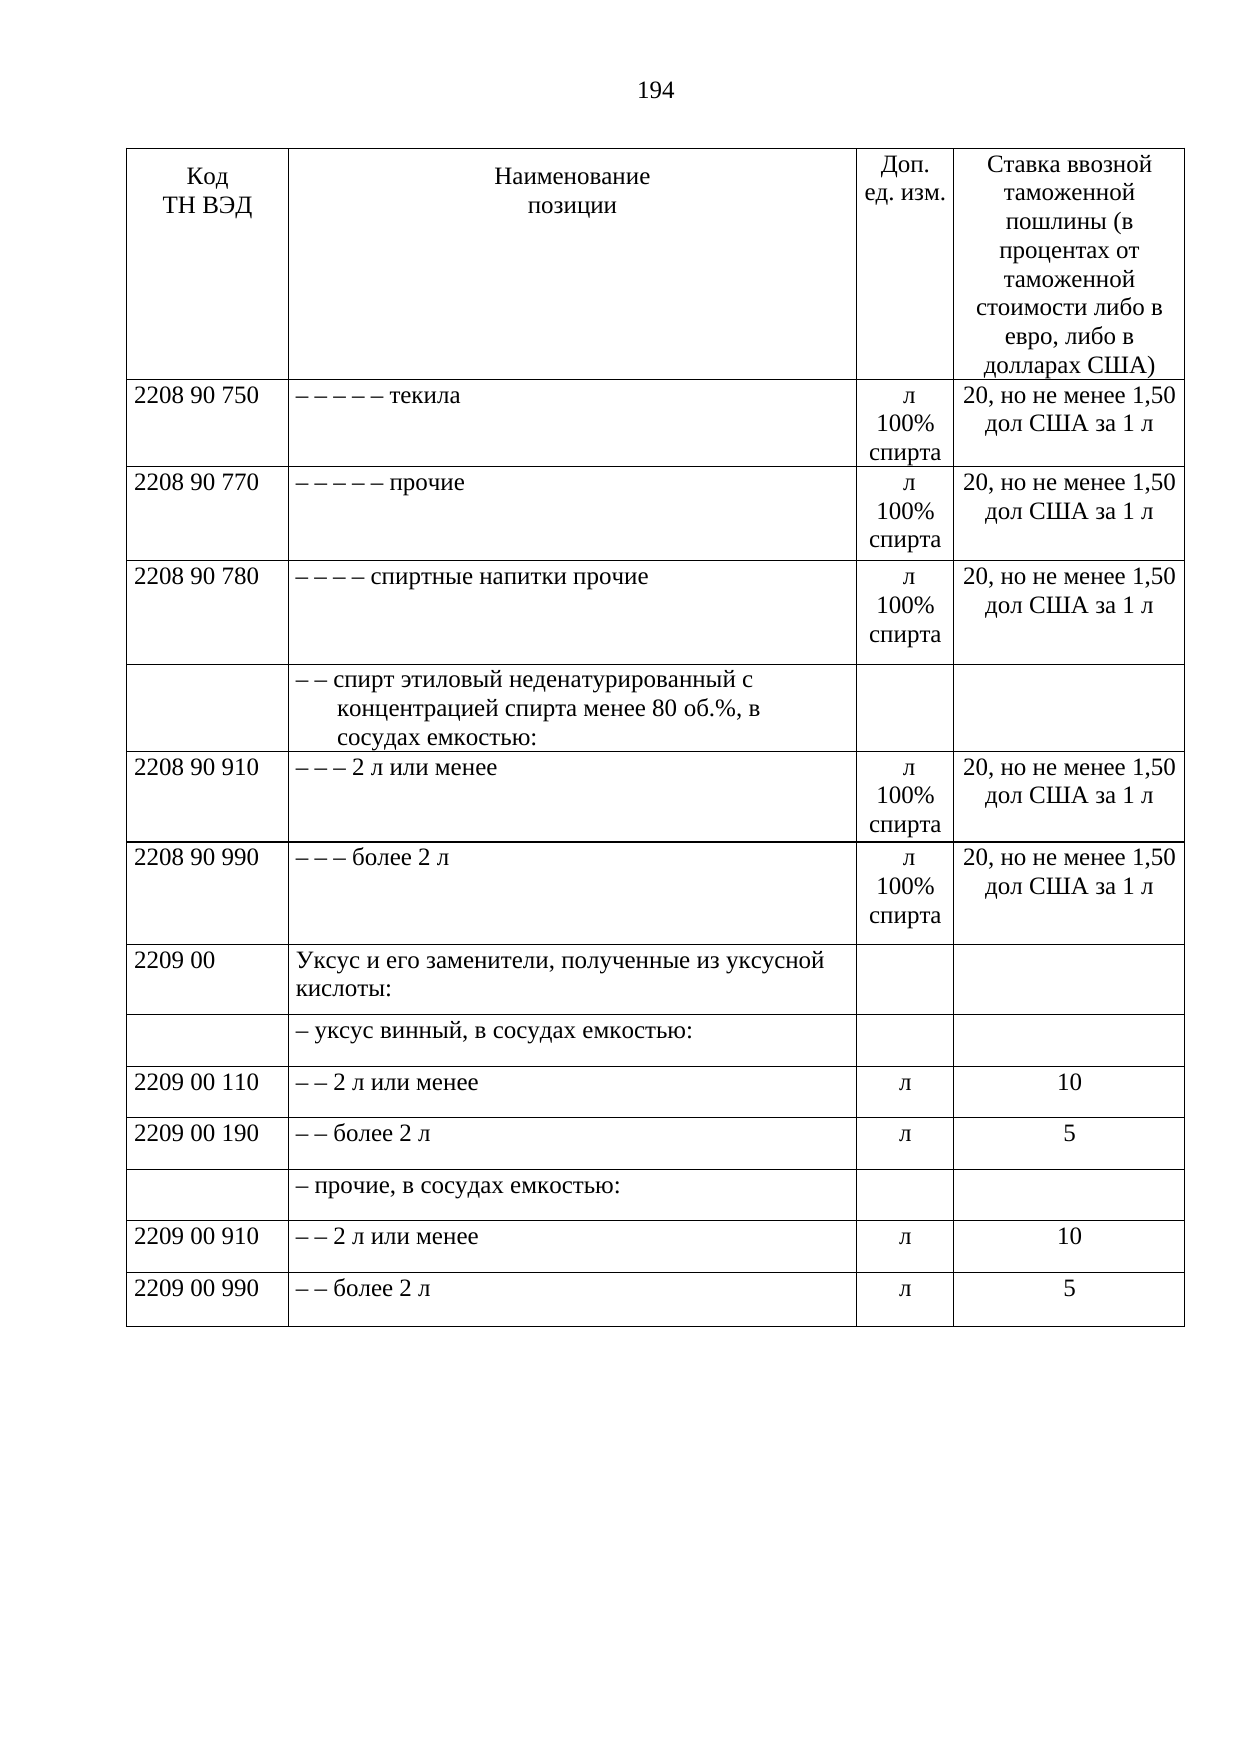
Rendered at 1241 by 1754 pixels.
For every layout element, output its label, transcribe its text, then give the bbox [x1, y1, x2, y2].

table_cell 20, но не менее 1,50 дол США за 1 л [954, 843, 1184, 944]
table_cell л [857, 1067, 953, 1117]
table_cell [127, 1015, 288, 1066]
table_cell 2208 90 910 [127, 752, 288, 841]
table_cell – – – – спиртные напитки прочие [289, 561, 856, 663]
table_cell 20, но не менее 1,50 дол США за 1 л [954, 380, 1184, 466]
table_cell – – 2 л или менее [289, 1067, 856, 1117]
table_cell 20, но не менее 1,50 дол США за 1 л [954, 467, 1184, 560]
table_cell 2208 90 770 [127, 467, 288, 560]
table_cell – – 2 л или менее [289, 1221, 856, 1272]
table_cell 20, но не менее 1,50 дол США за 1 л [954, 752, 1184, 841]
table_cell 2208 90 990 [127, 843, 288, 944]
table_cell 2208 90 780 [127, 561, 288, 663]
table_cell 2209 00 [127, 945, 288, 1014]
table_cell – – – – – текила [289, 380, 856, 466]
table_cell [857, 1015, 953, 1066]
table_cell [954, 945, 1184, 1014]
table_cell – – более 2 л [289, 1118, 856, 1169]
table_cell [954, 1015, 1184, 1066]
table_cell – – спирт этиловый неденатурированный с концентрацией спирта менее 80 об.%, в сосудах емкостью: [289, 665, 856, 751]
table_cell 5 [954, 1118, 1184, 1169]
table_cell [857, 945, 953, 1014]
table_cell – – – 2 л или менее [289, 752, 856, 841]
table_cell л [857, 1118, 953, 1169]
table_cell – – более 2 л [289, 1273, 856, 1326]
table_cell 10 [954, 1067, 1184, 1117]
table_cell – – – более 2 л [289, 843, 856, 944]
table_cell 2209 00 110 [127, 1067, 288, 1117]
table_cell – прочие, в сосудах емкостью: [289, 1170, 856, 1220]
table_cell л [857, 1273, 953, 1326]
table_cell л 100% спирта [857, 752, 953, 841]
table_header Hаименование позиции [289, 149, 856, 379]
table_cell л 100% спирта [857, 561, 953, 663]
table_cell [954, 665, 1184, 751]
table_cell л 100% спирта [857, 380, 953, 466]
table_cell 10 [954, 1221, 1184, 1272]
table_cell 2208 90 750 [127, 380, 288, 466]
table_cell л 100% спирта [857, 843, 953, 944]
table_cell [857, 1170, 953, 1220]
table_cell [127, 1170, 288, 1220]
table_cell – уксус винный, в сосудах емкостью: [289, 1015, 856, 1066]
table_cell – – – – – прочие [289, 467, 856, 560]
table_header Ставка ввозной таможенной пошлины (в процентах от таможенной стоимости либо в евро, либо в долларах США) [954, 149, 1184, 379]
table_cell 5 [954, 1273, 1184, 1326]
table_cell 2209 00 910 [127, 1221, 288, 1272]
table_cell л [857, 1221, 953, 1272]
table_cell 2209 00 990 [127, 1273, 288, 1326]
table_cell 20, но не менее 1,50 дол США за 1 л [954, 561, 1184, 663]
table_cell 2209 00 190 [127, 1118, 288, 1169]
table_cell [857, 665, 953, 751]
table_cell л 100% спирта [857, 467, 953, 560]
table_header Доп. ед. изм. [857, 149, 953, 379]
table_cell Уксус и его заменители, полученные из уксусной кислоты: [289, 945, 856, 1014]
table_cell [127, 665, 288, 751]
table_cell [954, 1170, 1184, 1220]
table_header Код ТН ВЭД [127, 149, 288, 379]
